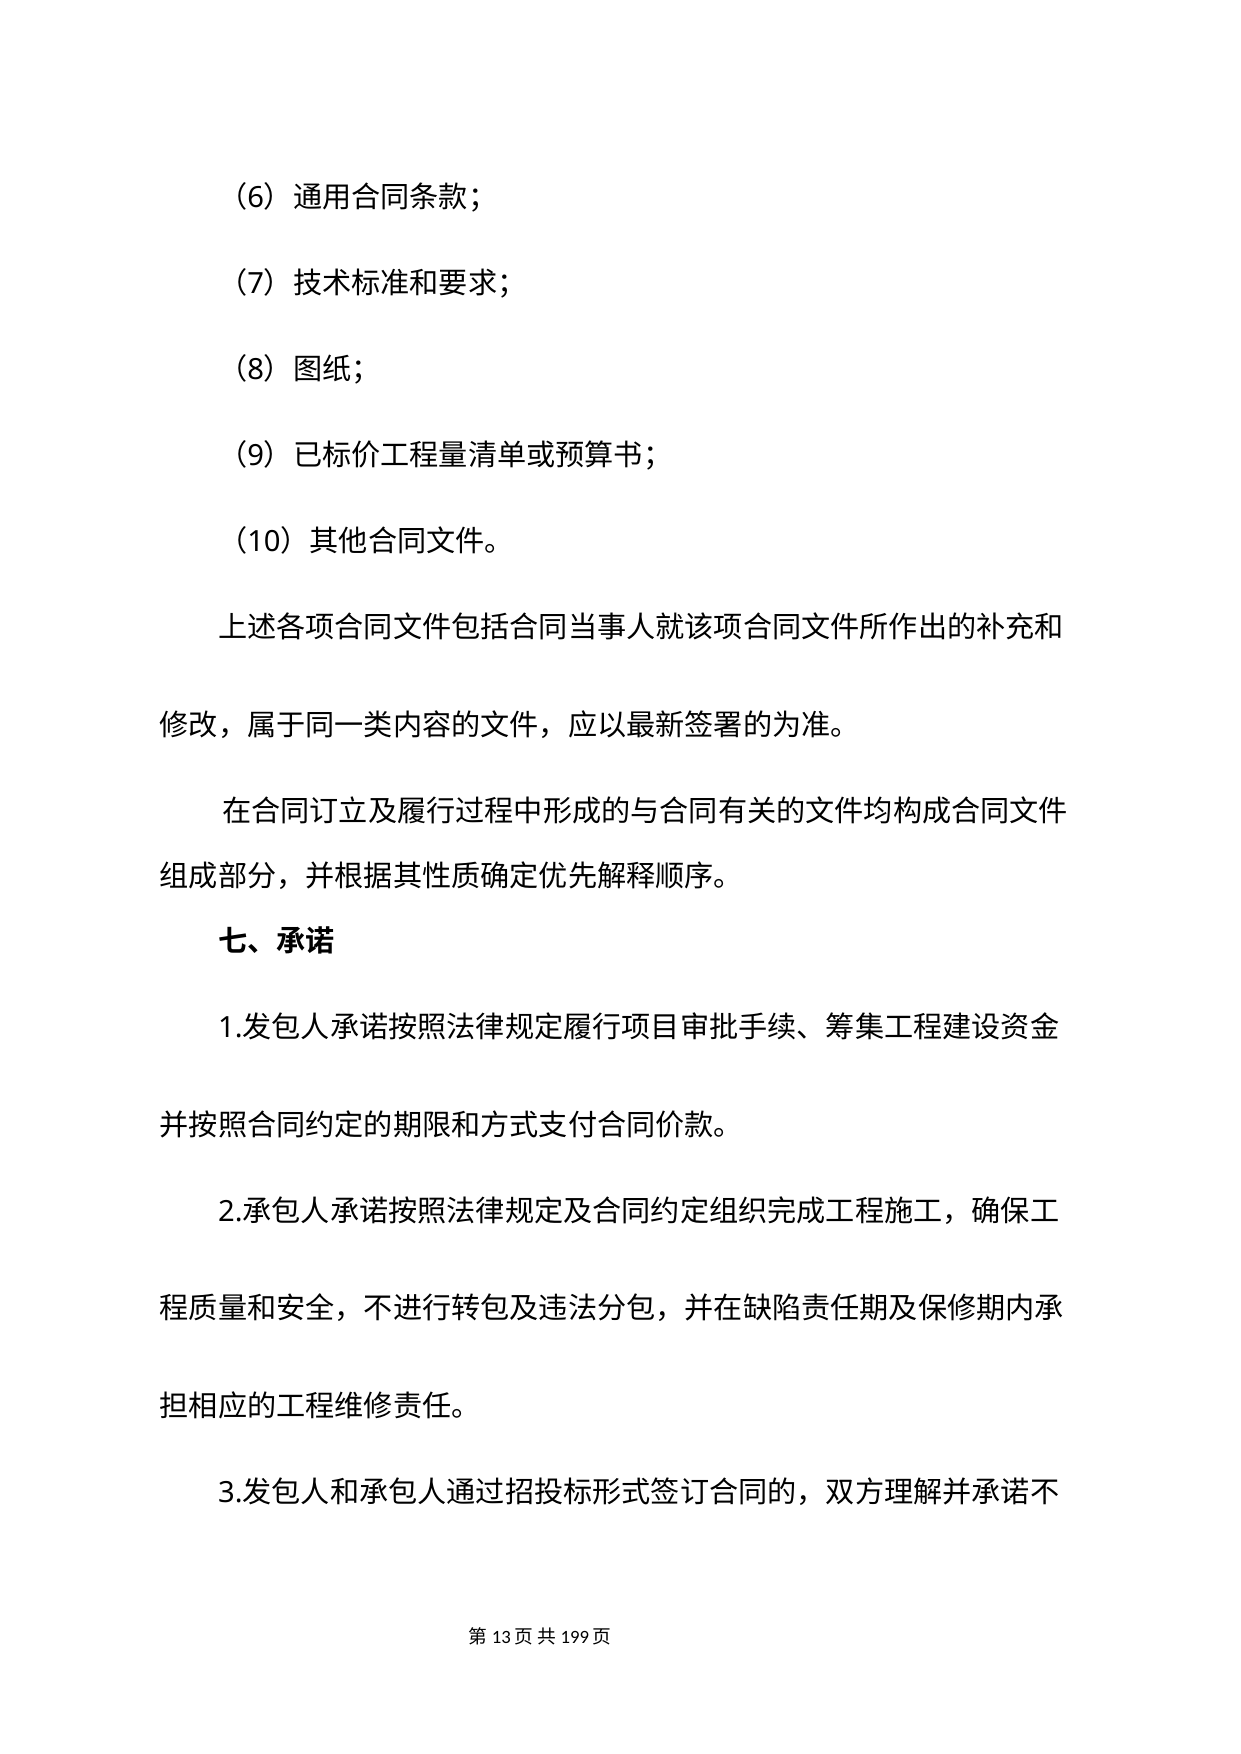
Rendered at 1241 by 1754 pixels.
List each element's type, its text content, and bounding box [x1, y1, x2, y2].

text （9）已标价工程量清单或预算书； [159, 420, 1078, 485]
text （7）技术标准和要求； [159, 248, 1078, 313]
text 七、承诺 [159, 906, 1078, 971]
text （6）通用合同条款； [159, 162, 1078, 227]
text （8）图纸； [159, 334, 1078, 399]
text 1.发包人承诺按照法律规定履行项目审批手续、筹集工程建设资金并按照合同约定的期限和方式支付合同价款。 [159, 992, 1078, 1155]
text 2.承包人承诺按照法律规定及合同约定组织完成工程施工，确保工程质量和安全，不进行转包及违法分包，并在缺陷责任期及保修期内承担相应的工程维修责任。 [159, 1176, 1078, 1436]
text （10）其他合同文件。 [159, 507, 1078, 572]
text 上述各项合同文件包括合同当事人就该项合同文件所作出的补充和修改，属于同一类内容的文件，应以最新签署的为准。 [159, 593, 1078, 755]
text 在合同订立及履行过程中形成的与合同有关的文件均构成合同文件组成部分，并根据其性质确定优先解释顺序。 [159, 776, 1078, 906]
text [159, 1457, 1078, 1522]
